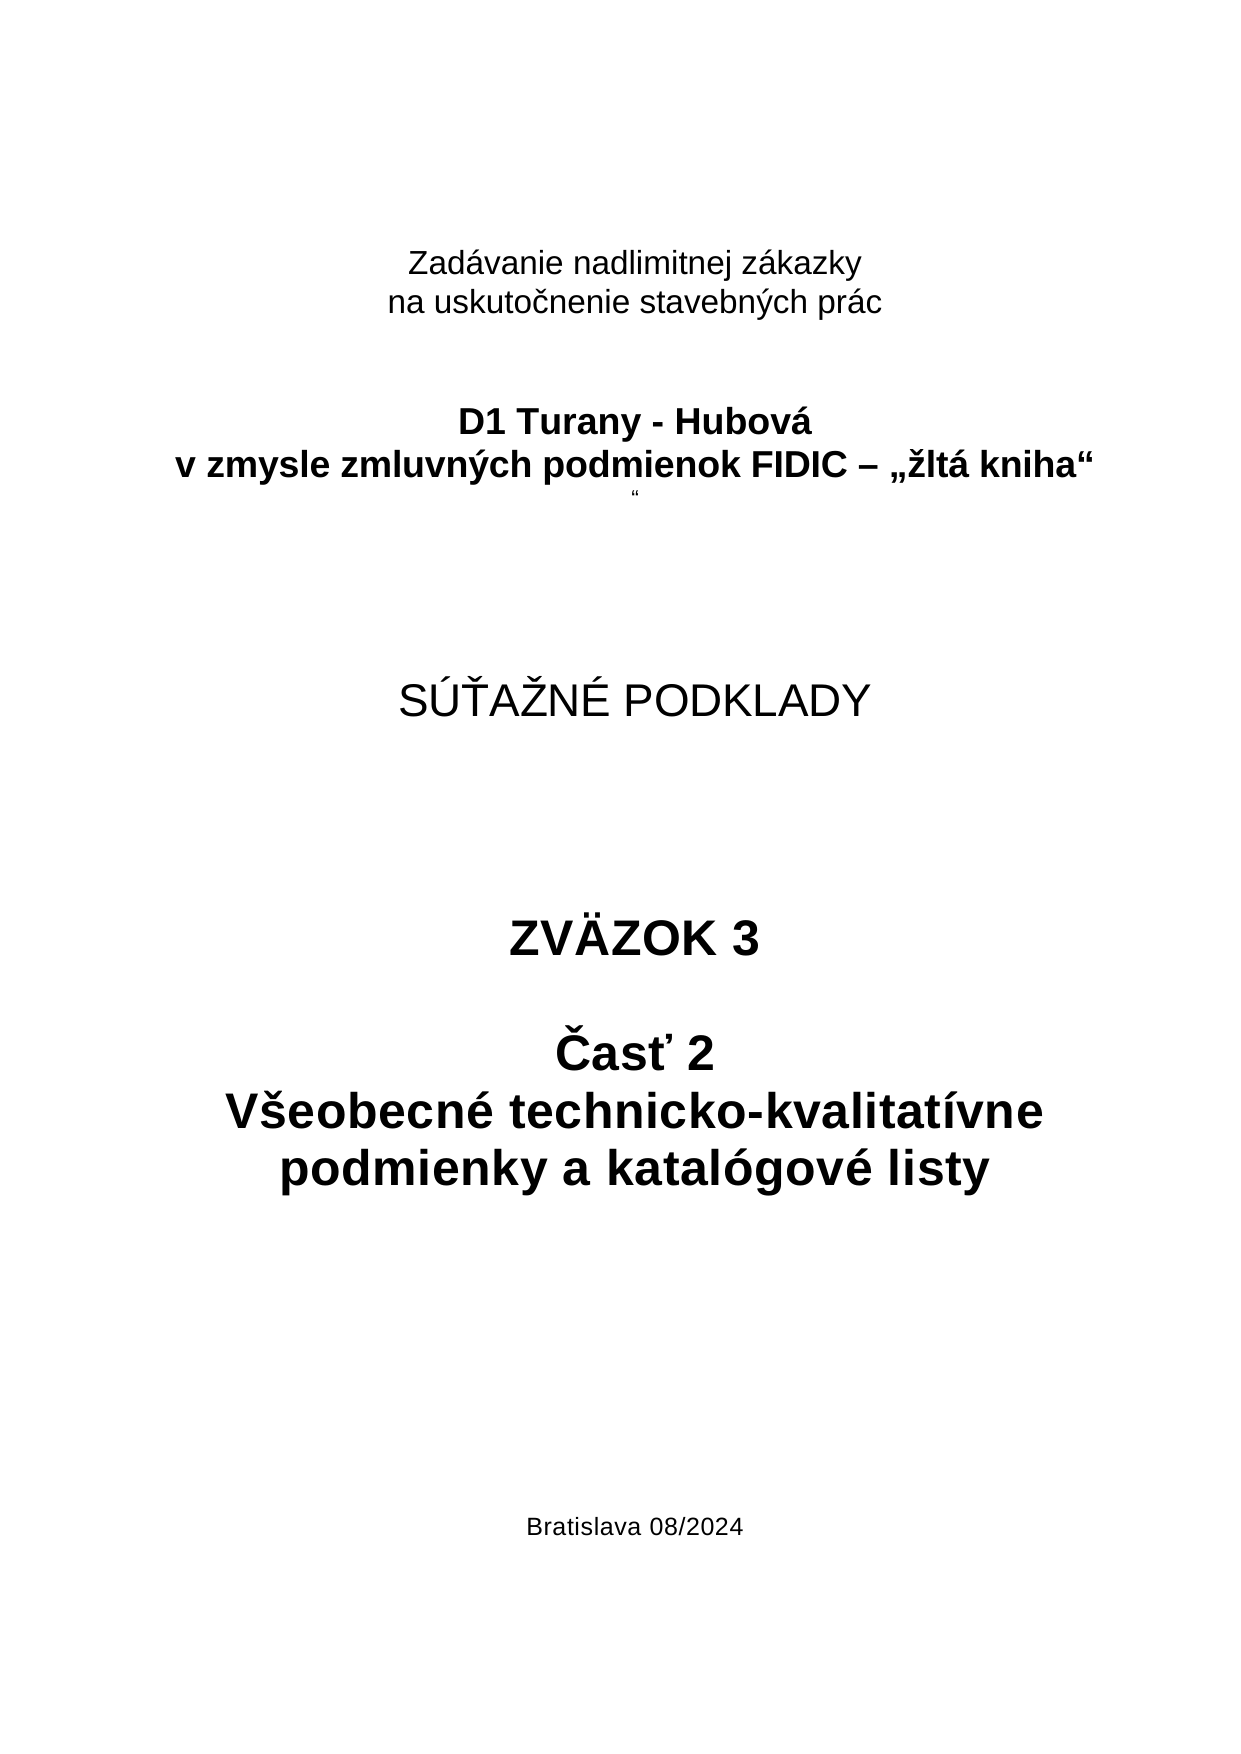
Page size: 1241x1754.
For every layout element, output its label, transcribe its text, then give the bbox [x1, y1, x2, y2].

text ZVӒZOK 3 [133, 909, 1137, 966]
text D1 Turany - Hubová [133, 399, 1137, 442]
text v zmysle zmluvných podmienok FIDIC – „žltá kniha“ [133, 442, 1137, 485]
text “ [133, 485, 1137, 512]
text Všeobecné technicko-kvalitatívne podmienky a katalógové listy [133, 1081, 1137, 1196]
text na uskutočnenie stavebných prác [133, 282, 1137, 320]
text Zadávanie nadlimitnej zákazky [133, 243, 1137, 282]
text Bratislava 08/2024 [133, 1512, 1137, 1541]
text SÚŤAŽNÉ PODKLADY [133, 673, 1137, 726]
text Časť 2 [133, 1024, 1137, 1081]
